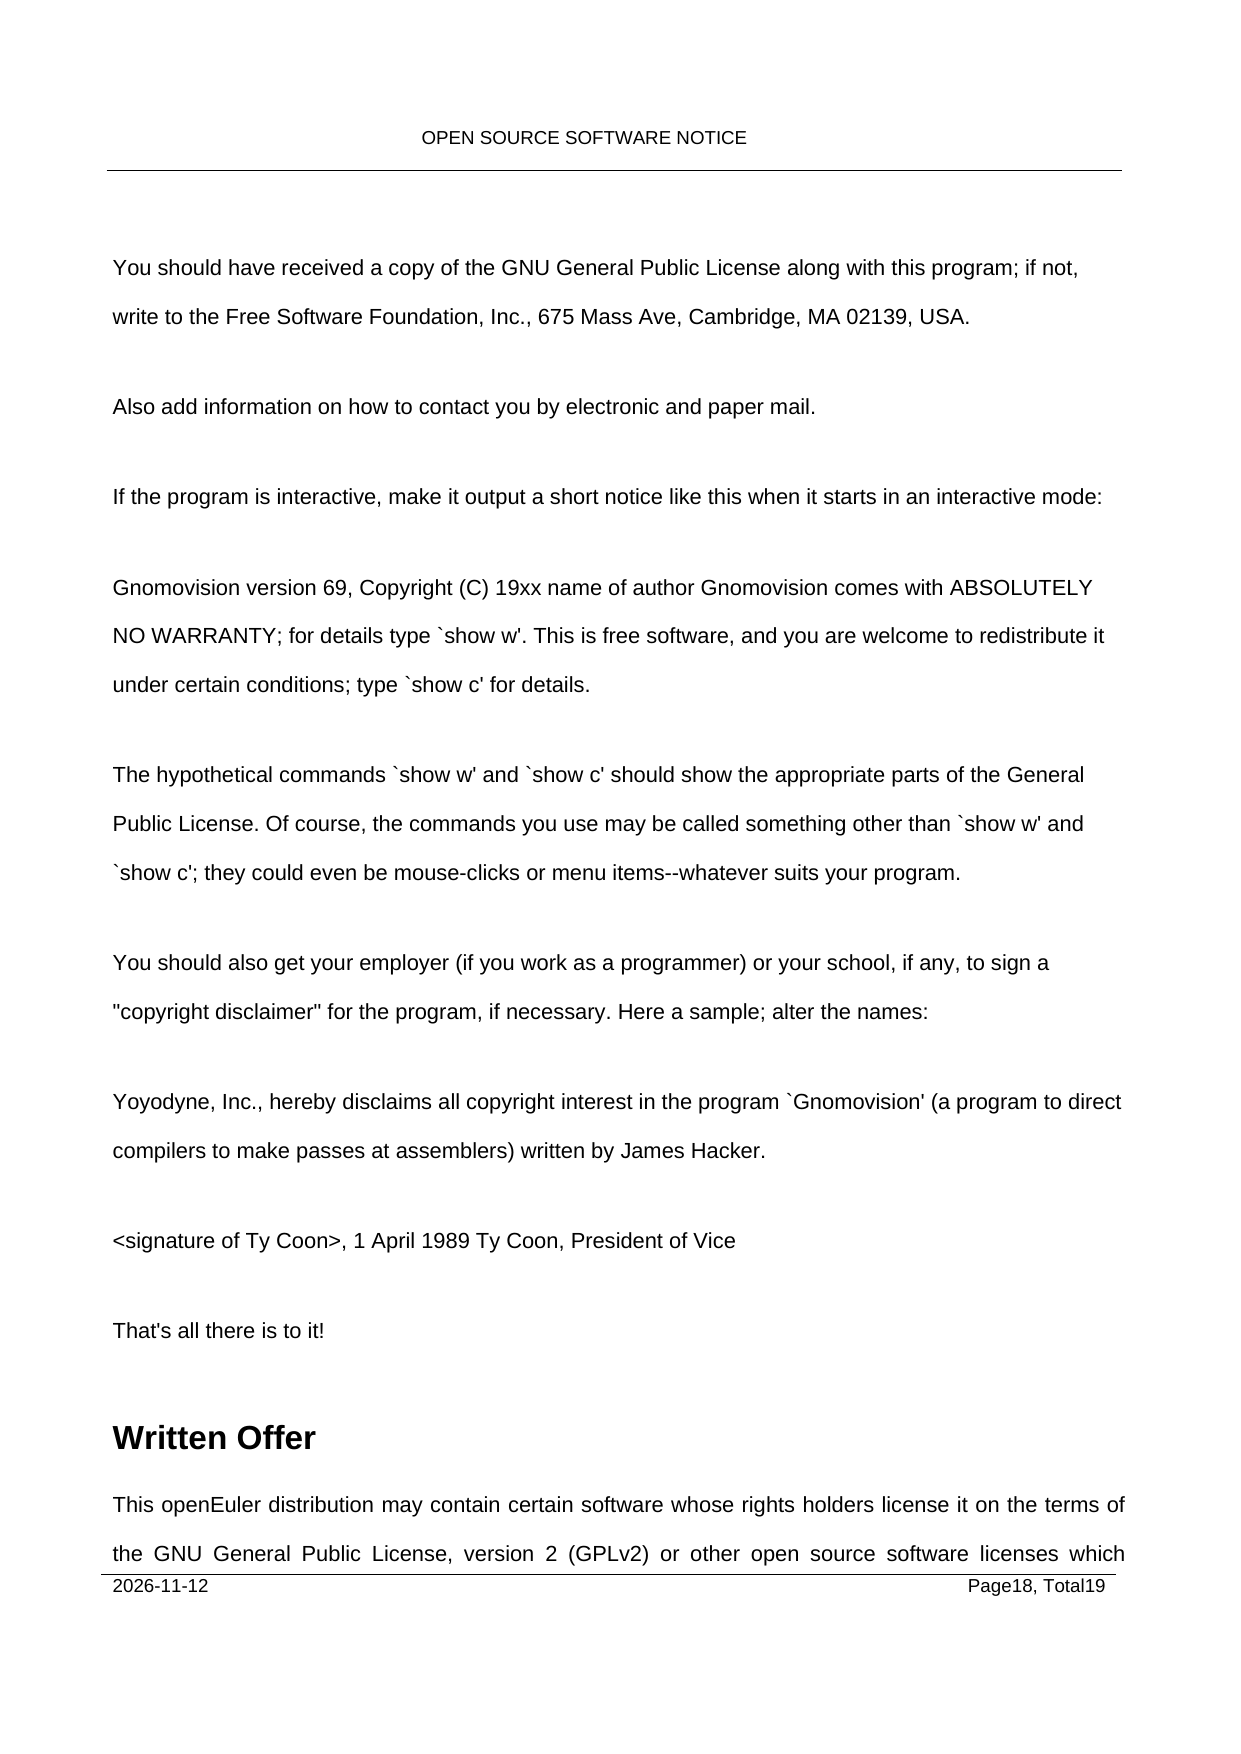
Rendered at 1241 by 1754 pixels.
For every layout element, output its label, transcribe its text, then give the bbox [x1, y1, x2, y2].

text <signature of Ty Coon>, 1 April 1989 Ty Coon, President of Vice [112, 1224, 1128, 1257]
text The hypothetical commands `show w' and `show c' should show the appropriate parts of the General Public License. Of course, the commands you use may be called something other than `show w' and `show c'; they could even be mouse-clicks or menu items--whatever suits your program. [112, 758, 1128, 888]
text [112, 1489, 1128, 1570]
text You should have received a copy of the GNU General Public License along with this program; if not, write to the Free Software Foundation, Inc., 675 Mass Ave, Cambridge, MA 02139, USA. [112, 251, 1128, 333]
text Also add information on how to contact you by electronic and paper mail. [112, 390, 1128, 423]
text Gnomovision version 69, Copyright (C) 19xx name of author Gnomovision comes with ABSOLUTELY NO WARRANTY; for details type `show w'. This is free software, and you are welcome to redistribute it under certain conditions; type `show c' for details. [112, 571, 1128, 701]
text If the program is interactive, make it output a short notice like this when it starts in an interactive mode: [112, 481, 1128, 513]
text You should also get your employer (if you work as a programmer) or your school, if any, to sign a "copyright disclaimer" for the program, if necessary. Here a sample; alter the names: [112, 946, 1128, 1027]
text Written Offer [112, 1404, 1128, 1469]
text Yoyodyne, Inc., hereby disclaims all copyright interest in the program `Gnomovision' (a program to direct compilers to make passes at assemblers) written by James Hacker. [112, 1085, 1128, 1166]
text That's all there is to it! [112, 1314, 1128, 1347]
